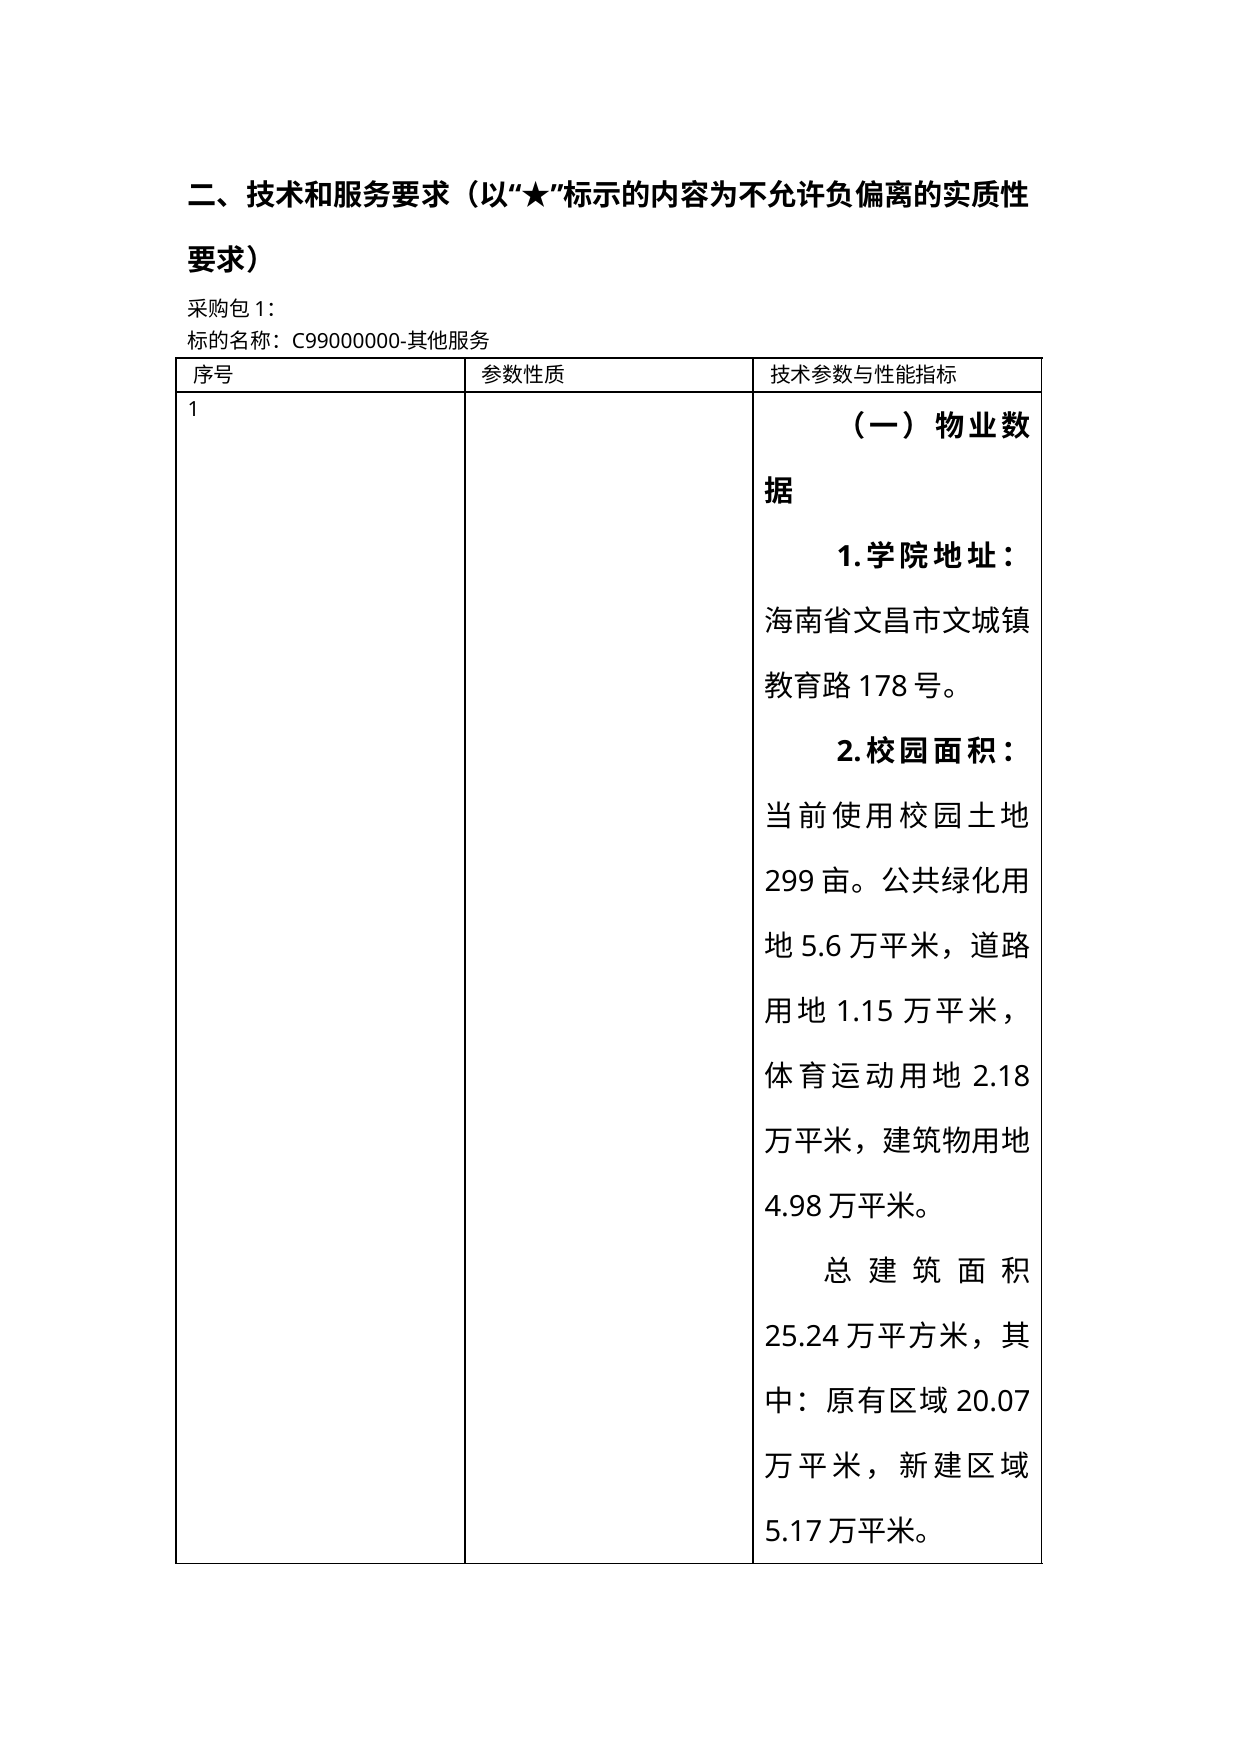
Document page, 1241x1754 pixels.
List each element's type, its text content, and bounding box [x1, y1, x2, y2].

text 采购包1： [187, 292, 1053, 324]
table_cell 1 [177, 393, 464, 1563]
text 标的名称：C99000000-其他服务 [187, 324, 1053, 357]
table_header 序号 [177, 359, 464, 391]
table_header 技术参数与性能指标 [754, 359, 1041, 391]
table_header 参数性质 [466, 359, 752, 391]
table_cell [466, 393, 752, 1563]
text 二、技术和服务要求（以“★”标示的内容为不允许负偏离的实质性要求） [187, 162, 1053, 292]
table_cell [754, 393, 1041, 1563]
